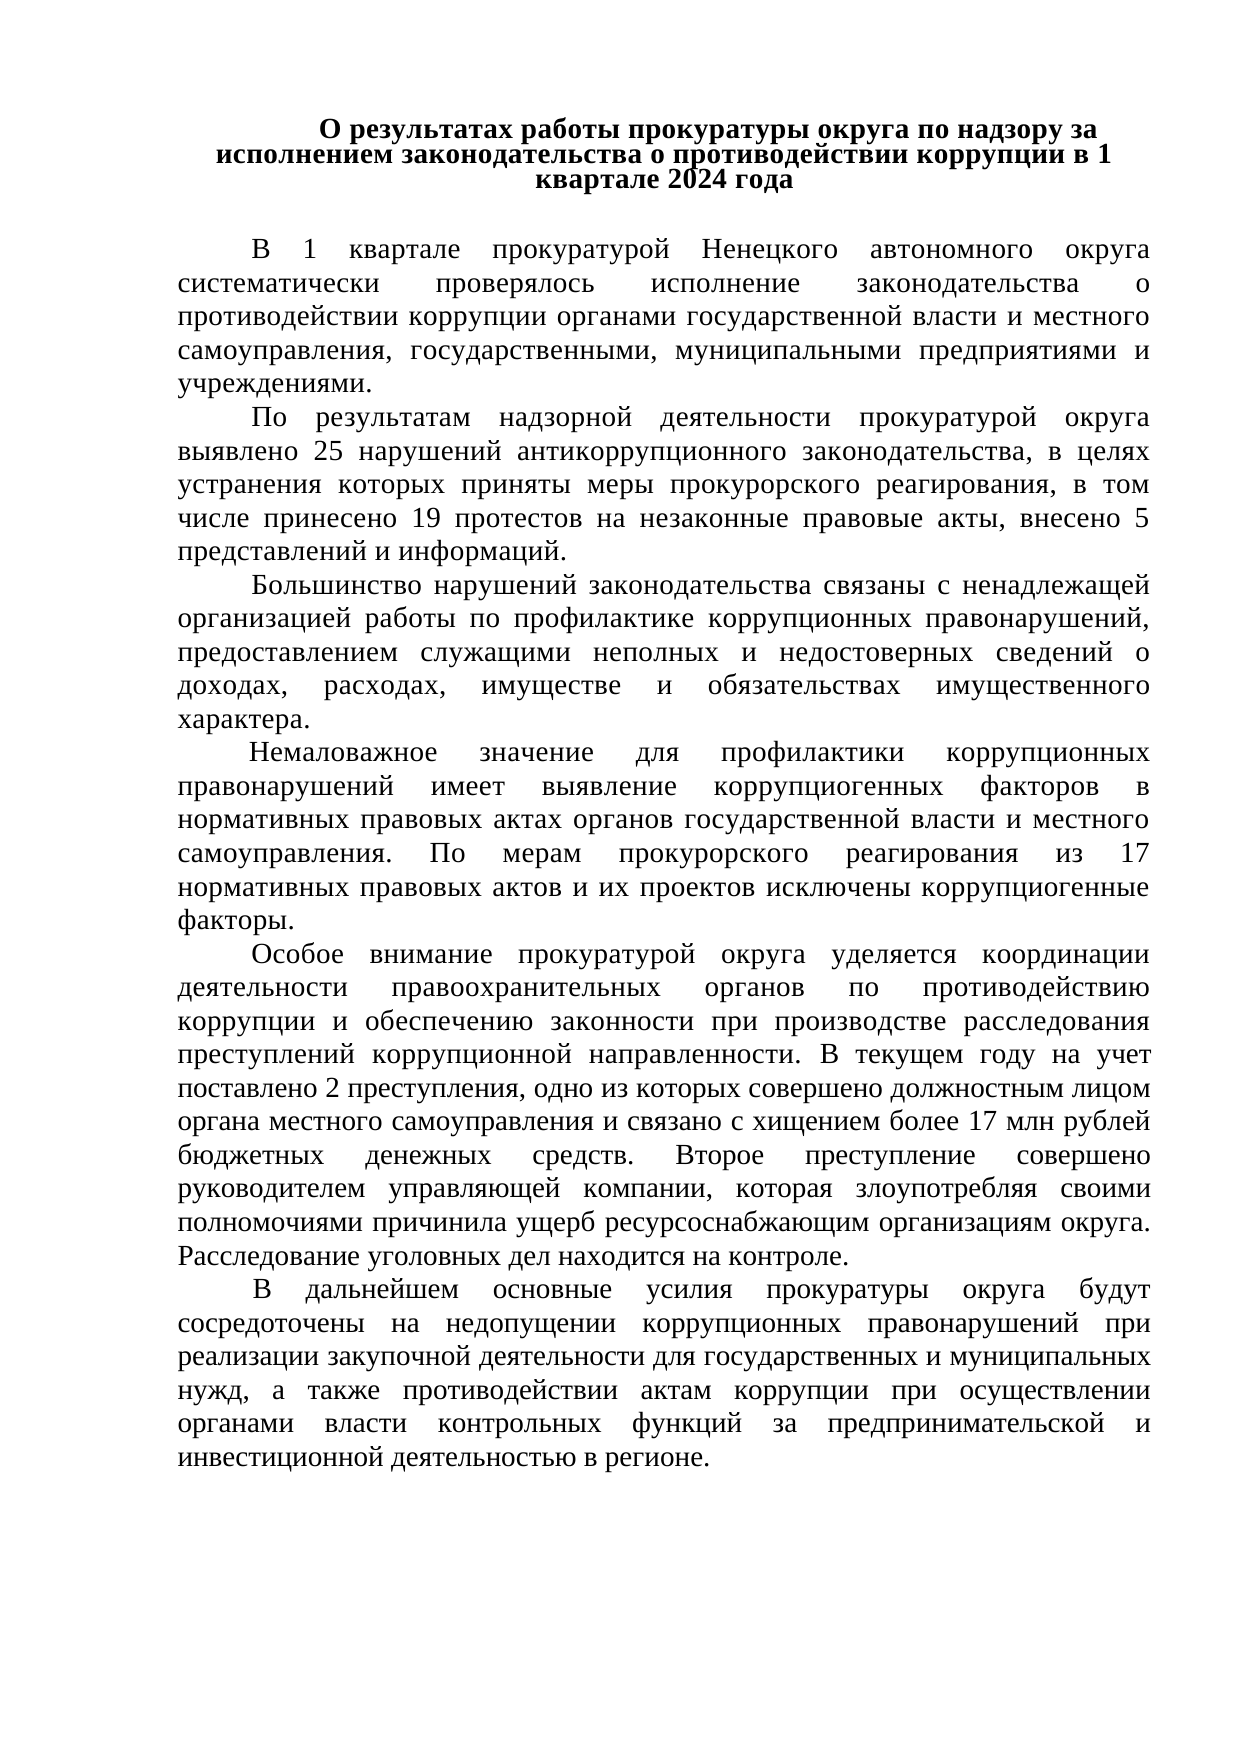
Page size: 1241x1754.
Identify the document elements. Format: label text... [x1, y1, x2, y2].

text Большинство нарушений законодательства связаны с ненадлежащей организацией работы по профилактике коррупционных правонарушений, предоставлением служащими неполных и недостоверных сведений о доходах, расходах, имуществе и обязательствах имущественного характера. [177, 567, 1152, 734]
text О результатах работы прокуратуры округа по надзору за исполнением законодательства о противодействии коррупции в 1 квартале 2024 года [177, 118, 1152, 193]
text По результатам надзорной деятельности прокуратурой округа выявлено 25 нарушений антикоррупционного законодательства, в целях устранения которых приняты меры прокурорского реагирования, в том числе принесено 19 протестов на незаконные правовые акты, внесено 5 представлений и информаций. [177, 399, 1152, 567]
text В 1 квартале прокуратурой Ненецкого автономного округа систематически проверялось исполнение законодательства о противодействии коррупции органами государственной власти и местного самоуправления, государственными, муниципальными предприятиями и учреждениями. [177, 231, 1152, 399]
text Немаловажное значение для профилактики коррупционных правонарушений имеет выявление коррупциогенных факторов в нормативных правовых актах органов государственной власти и местного самоуправления. По мерам прокурорского реагирования из 17 нормативных правовых актов и их проектов исключены коррупциогенные факторы. [177, 734, 1152, 936]
text Особое внимание прокуратурой округа уделяется координации деятельности правоохранительных органов по противодействию коррупции и обеспечению законности при производстве расследования преступлений коррупционной направленности. В текущем году на учет поставлено 2 преступления, одно из которых совершено должностным лицом органа местного самоуправления и связано с хищением более 17 млн рублей бюджетных денежных средств. Второе преступление совершено руководителем управляющей компании, которая злоупотребляя своими полномочиями причинила ущерб ресурсоснабжающим организациям округа. Расследование уголовных дел находится на контроле. [177, 936, 1152, 1271]
text В дальнейшем основные усилия прокуратуры округа будут сосредоточены на недопущении коррупционных правонарушений при реализации закупочной деятельности для государственных и муниципальных нужд, а также противодействии актам коррупции при осуществлении органами власти контрольных функций за предпринимательской и инвестиционной деятельностью в регионе. [177, 1271, 1152, 1472]
